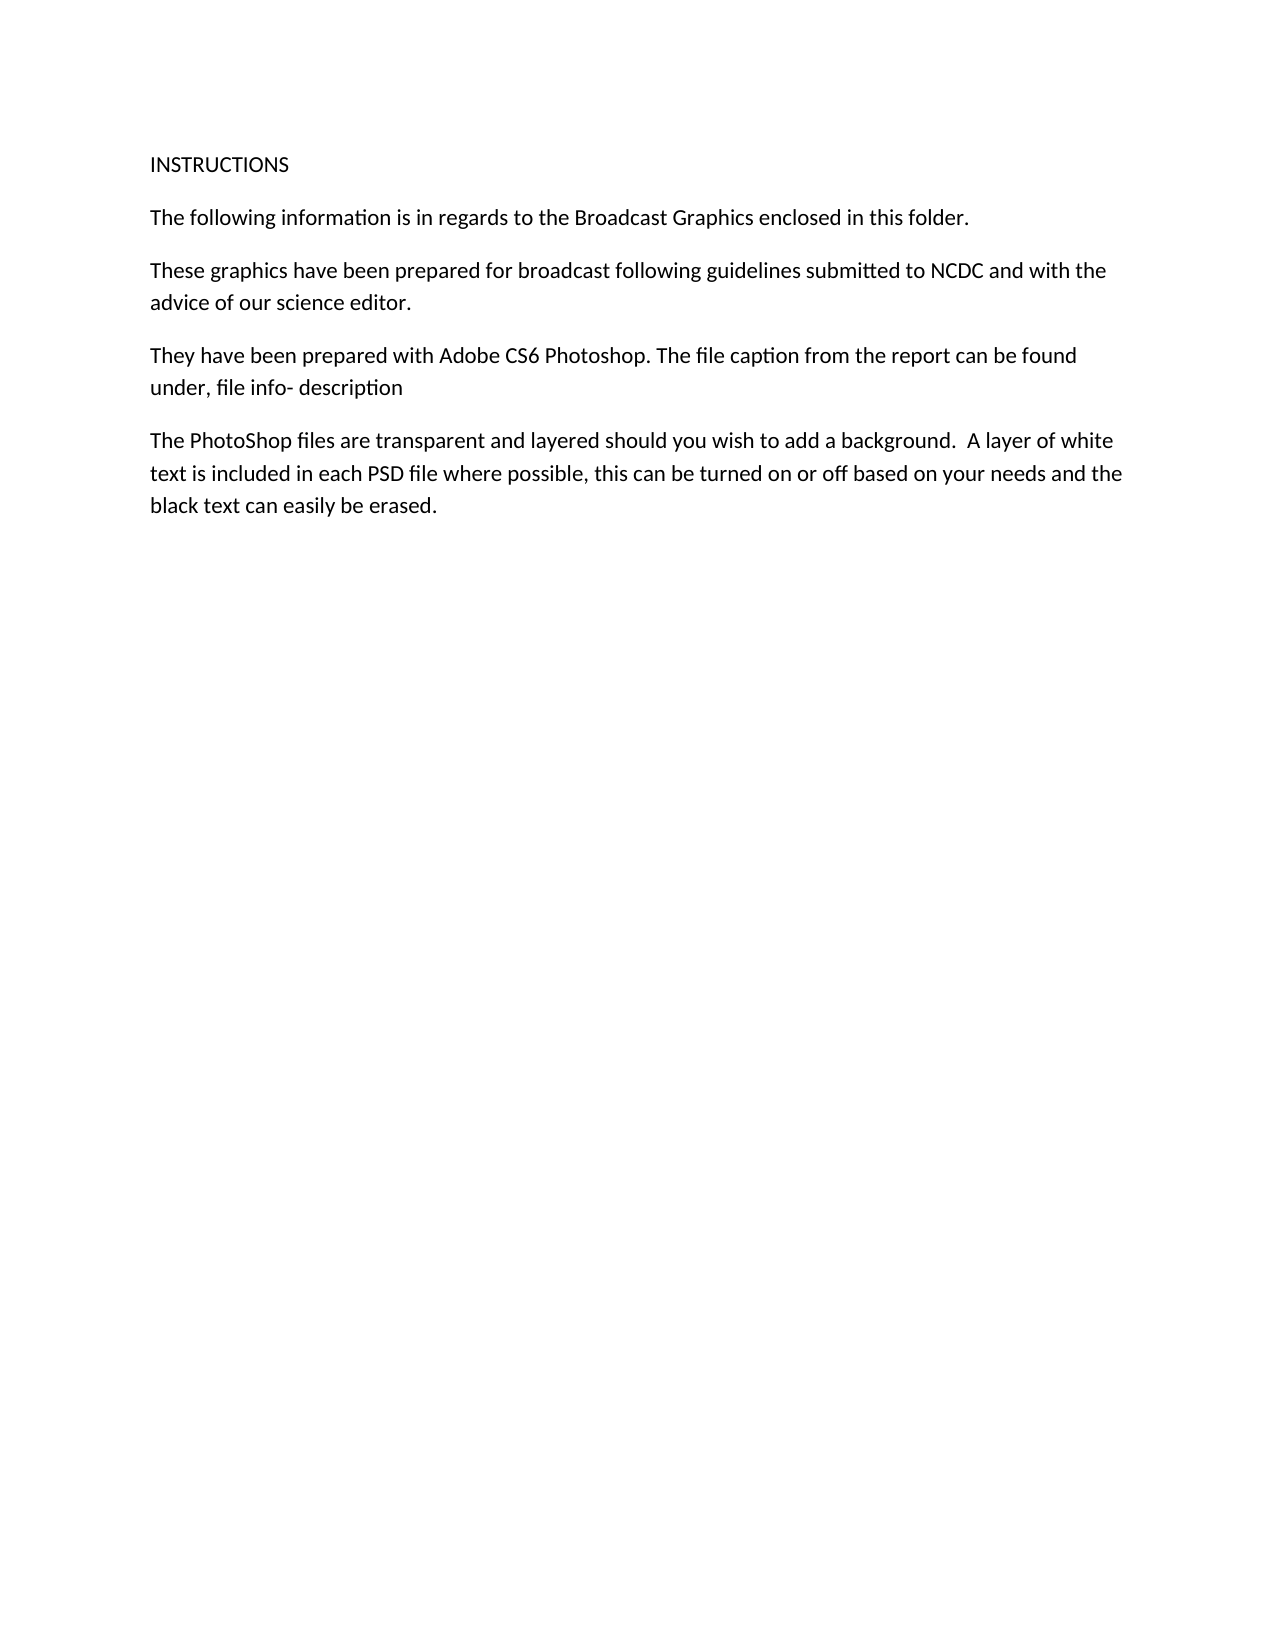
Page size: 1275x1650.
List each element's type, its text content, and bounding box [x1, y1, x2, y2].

text They have been prepared with Adobe CS6 Photoshop. The file caption from the report can be found under, file info- description [150, 341, 1125, 401]
text These graphics have been prepared for broadcast following guidelines submitted to NCDC and with the advice of our science editor. [150, 256, 1125, 316]
text The following information is in regards to the Broadcast Graphics enclosed in this folder. [150, 203, 1125, 231]
text The PhotoShop files are transparent and layered should you wish to add a background. A layer of white text is included in each PSD file where possible, this can be turned on or off based on your needs and the black text can easily be erased. [150, 426, 1125, 519]
text INSTRUCTIONS [150, 150, 1125, 178]
